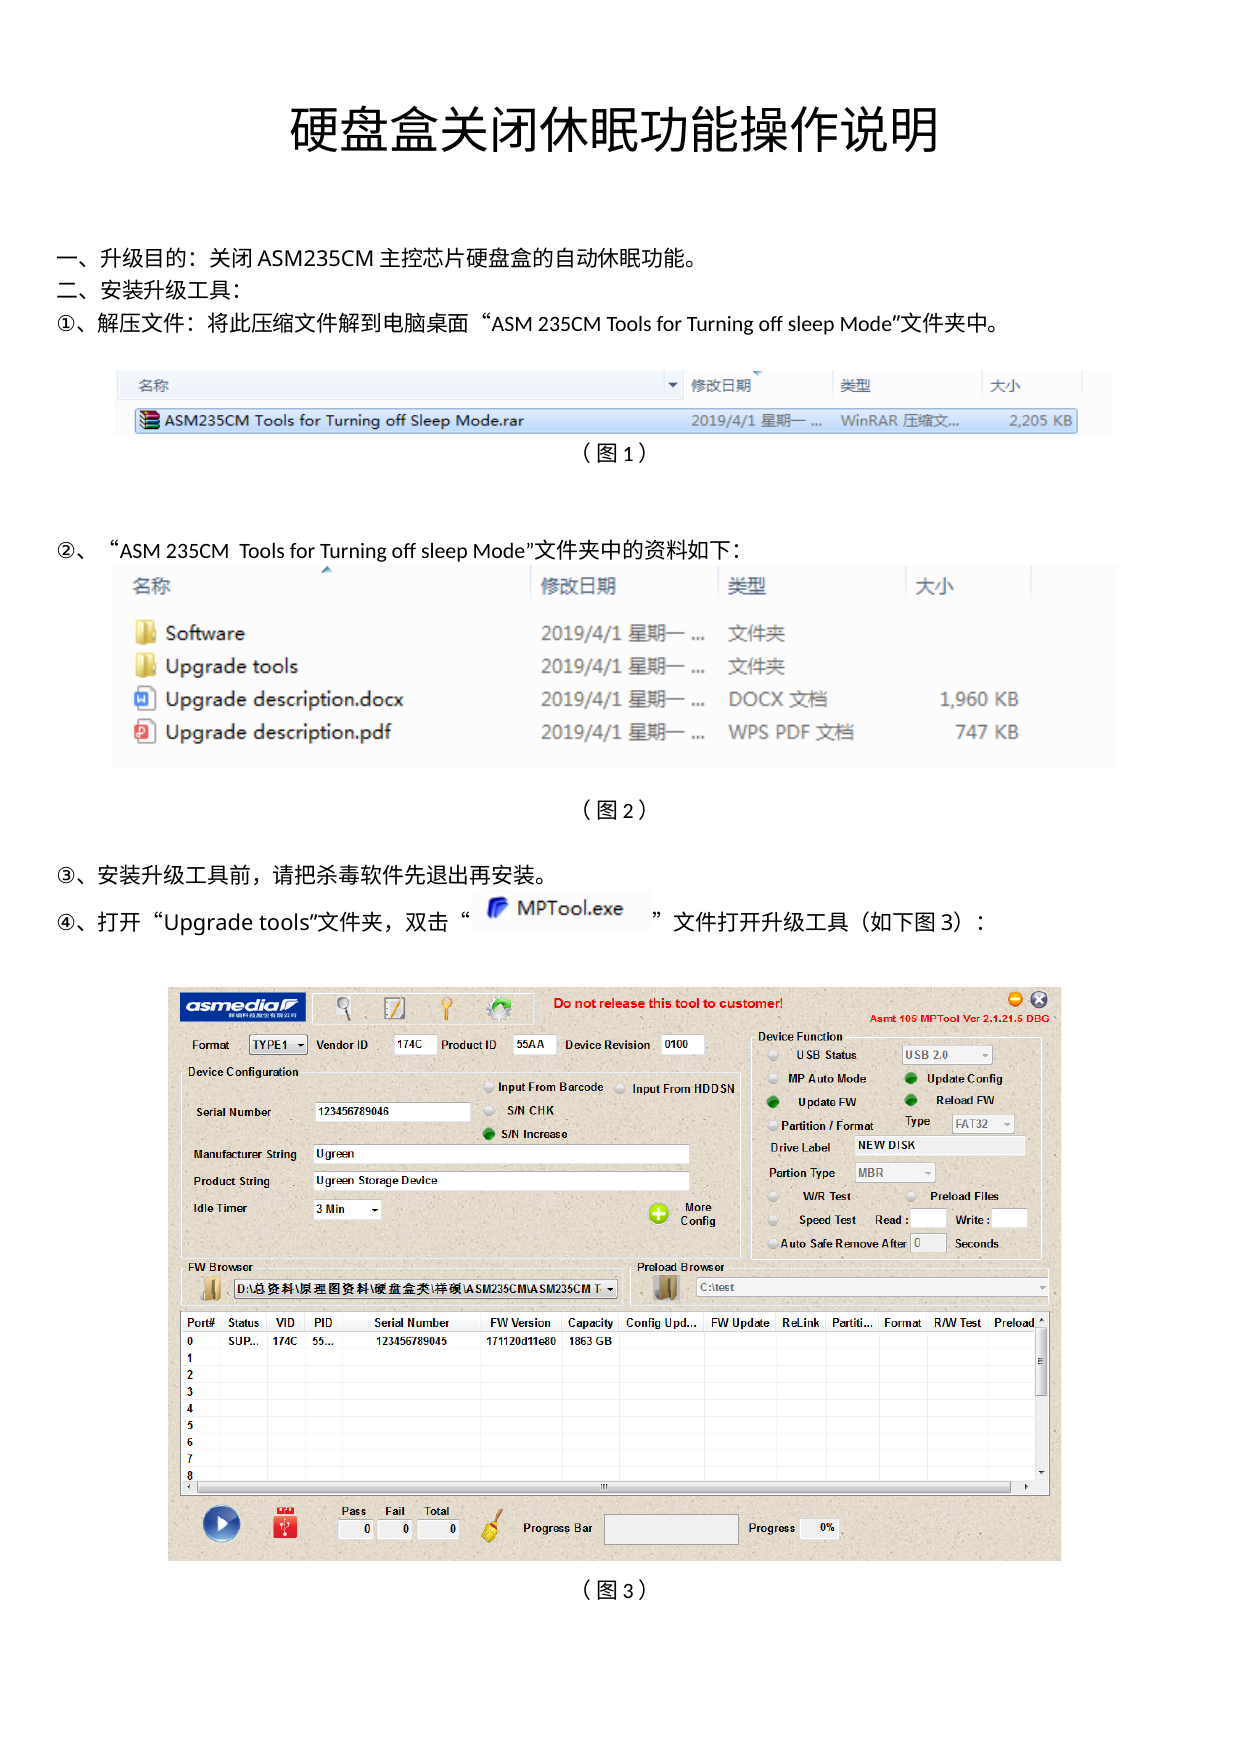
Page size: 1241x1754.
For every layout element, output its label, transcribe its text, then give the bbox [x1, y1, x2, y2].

list （ 图1 ） [56, 435, 1173, 468]
text 硬盘盒关闭休眠功能操作说明 [56, 78, 1173, 175]
list 安装升级工具： [56, 273, 1173, 305]
list ③、安装升级工具前，请把杀毒软件先退出再安装。 [56, 858, 1173, 890]
list （ 图2 ） [56, 793, 1173, 825]
text ④、打开“Upgrade tools”文件夹，双击“”文件打开升级工具（如下图3）： [56, 890, 1173, 955]
text ①、解压文件：将此压缩文件解到电脑桌面“ASM 235CM Tools for Turning off sleep Mode”文件夹中。 [56, 305, 1173, 338]
list 升级目的：关闭ASM235CM主控芯片硬盘盒的自动休眠功能。 [56, 240, 1173, 273]
picture [111, 565, 1118, 769]
list （ 图3 ） [56, 1573, 1173, 1605]
picture [168, 987, 1062, 1561]
picture [115, 370, 1114, 435]
list ②、“ASM 235CM Tools for Turning off sleep Mode”文件夹中的资料如下： [56, 533, 1173, 565]
picture [470, 890, 652, 931]
